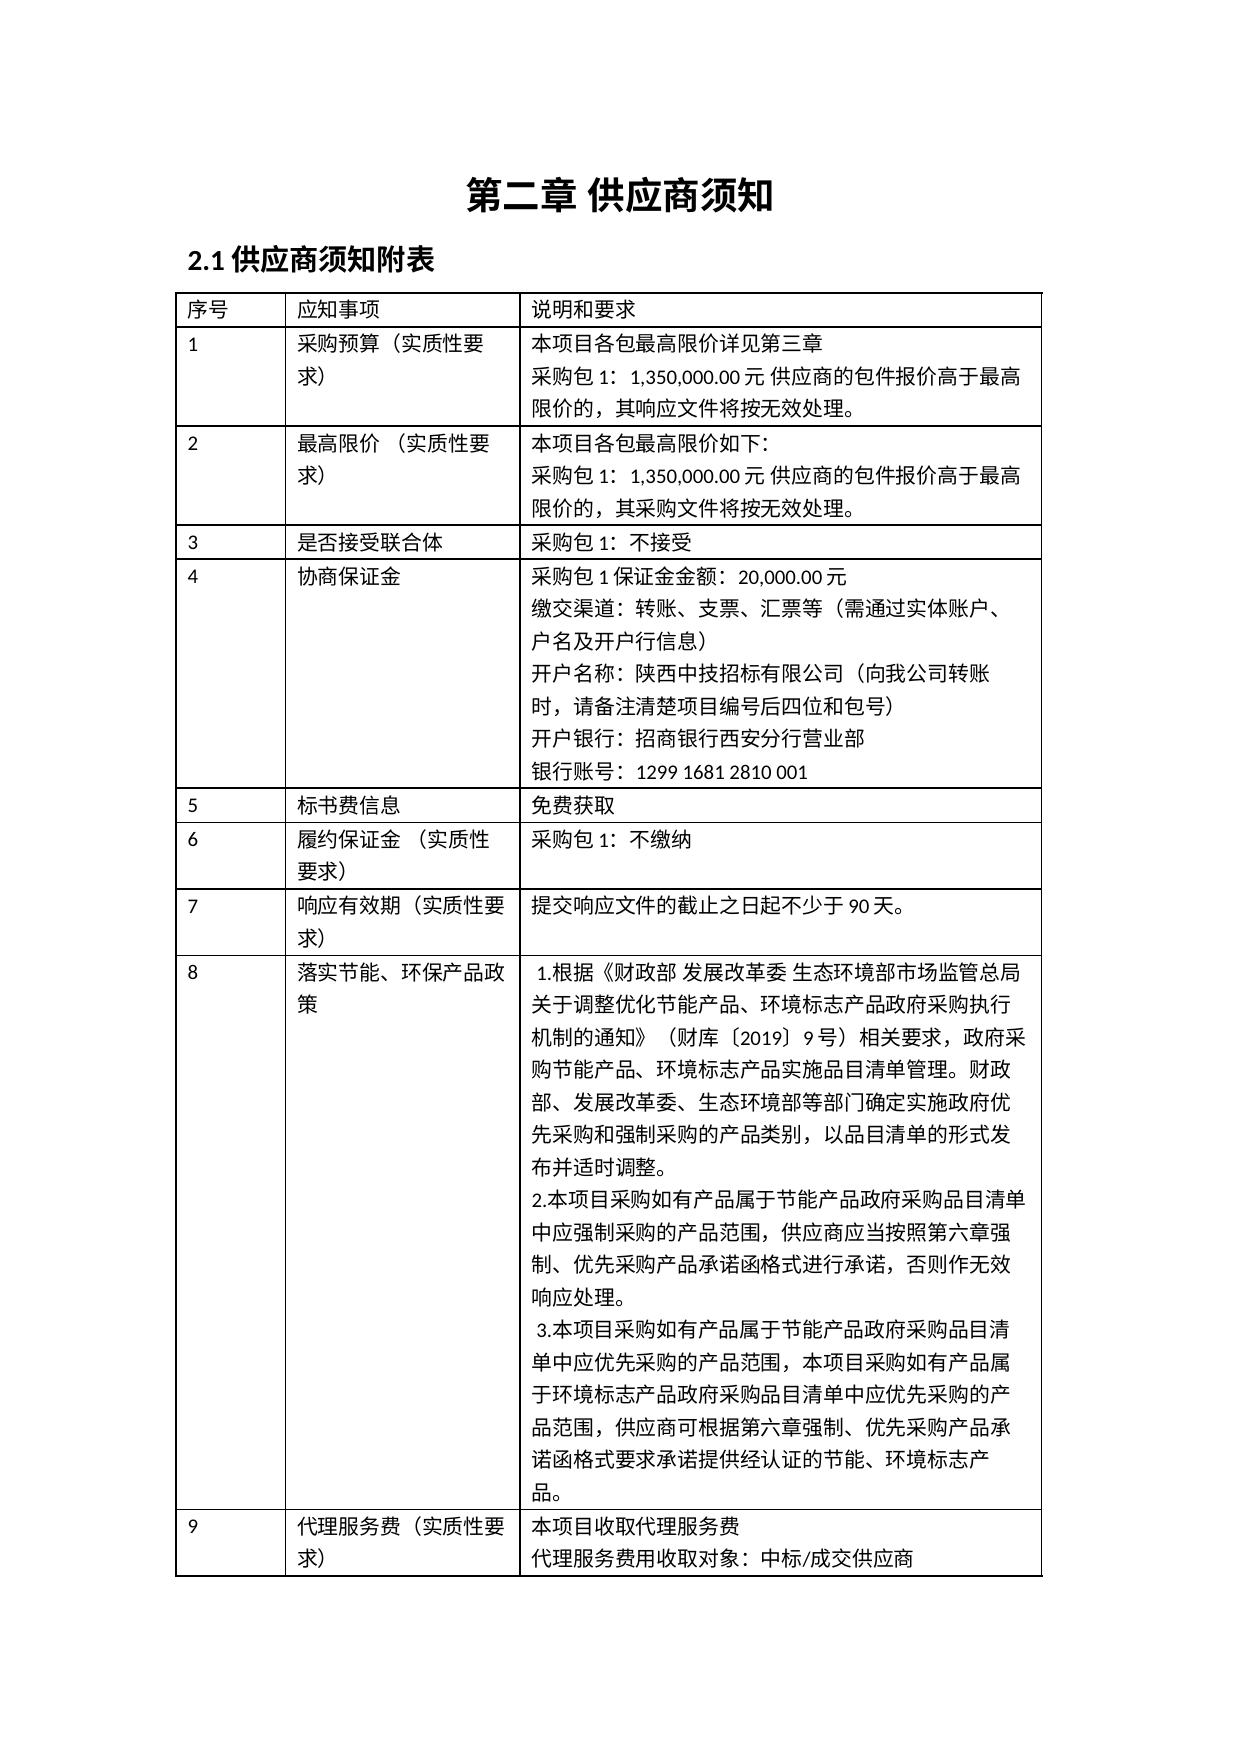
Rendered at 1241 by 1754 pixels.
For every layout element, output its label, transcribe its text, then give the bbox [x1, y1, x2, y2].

table_cell 5 [177, 789, 285, 821]
table_cell 采购预算（实质性要求） [286, 328, 519, 425]
table_cell 落实节能、环保产品政策 [286, 956, 519, 1508]
table_cell 协商保证金 [286, 560, 519, 787]
table_header 序号 [177, 294, 285, 326]
text 第二章 供应商须知 [187, 162, 1053, 227]
table_cell 9 [177, 1510, 285, 1575]
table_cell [521, 1510, 1041, 1575]
table_cell 标书费信息 [286, 789, 519, 821]
table_cell 本项目各包最高限价详见第三章 采购包1：1,350,000.00元 供应商的包件报价高于最高限价的，其响应文件将按无效处理。 [521, 328, 1041, 425]
table_cell 免费获取 [521, 789, 1041, 821]
table_cell 采购包1：不缴纳 [521, 823, 1041, 888]
table_cell 最高限价 （实质性要求） [286, 427, 519, 524]
text 2.1供应商须知附表 [187, 227, 1053, 292]
table_header 应知事项 [286, 294, 519, 326]
table_cell 代理服务费（实质性要求） [286, 1510, 519, 1575]
table_cell 7 [177, 890, 285, 954]
table_cell 采购包1保证金金额：20,000.00元 缴交渠道：转账、支票、汇票等（需通过实体账户、户名及开户行信息） 开户名称：陕西中技招标有限公司（向我公司转账时，请备注清楚项目编号后四位和包号） 开户银行：招商银行西安分行营业部 银行账号：1299 1681 2810 001 [521, 560, 1041, 787]
table_cell 本项目各包最高限价如下： 采购包1：1,350,000.00元 供应商的包件报价高于最高限价的，其采购文件将按无效处理。 [521, 427, 1041, 524]
table_cell 6 [177, 823, 285, 888]
table_cell 2 [177, 427, 285, 524]
table_cell 8 [177, 956, 285, 1508]
table_cell 1 [177, 328, 285, 425]
table_cell 履约保证金 （实质性要求） [286, 823, 519, 888]
table_header 说明和要求 [521, 294, 1041, 326]
table_cell 3 [177, 526, 285, 558]
table_cell 4 [177, 560, 285, 787]
table_cell 响应有效期（实质性要求） [286, 890, 519, 954]
table_cell 提交响应文件的截止之日起不少于90天。 [521, 890, 1041, 954]
table_cell 采购包1：不接受 [521, 526, 1041, 558]
table_cell 是否接受联合体 [286, 526, 519, 558]
table_cell 1.根据《财政部 发展改革委 生态环境部市场监管总局关于调整优化节能产品、环境标志产品政府采购执行机制的通知》（财库〔2019〕9号）相关要求，政府采购节能产品、环境标志产品实施品目清单管理。财政部、发展改革委、生态环境部等部门确定实施政府优先采购和强制采购的产品类别，以品目清单的形式发布并适时调整。 2.本项目采购如有产品属于节能产品政府采购品目清单中应强制采购的产品范围，供应商应当按照第六章强制、优先采购产品承诺函格式进行承诺，否则作无效响应处理。 3.本项目采购如有产品属于节能产品政府采购品目清单中应优先采购的产品范围，本项目采购如有产品属于环境标志产品政府采购品目清单中应优先采购的产品范围，供应商可根据第六章强制、优先采购产品承诺函格式要求承诺提供经认证的节能、环境标志产品。 [521, 956, 1041, 1508]
